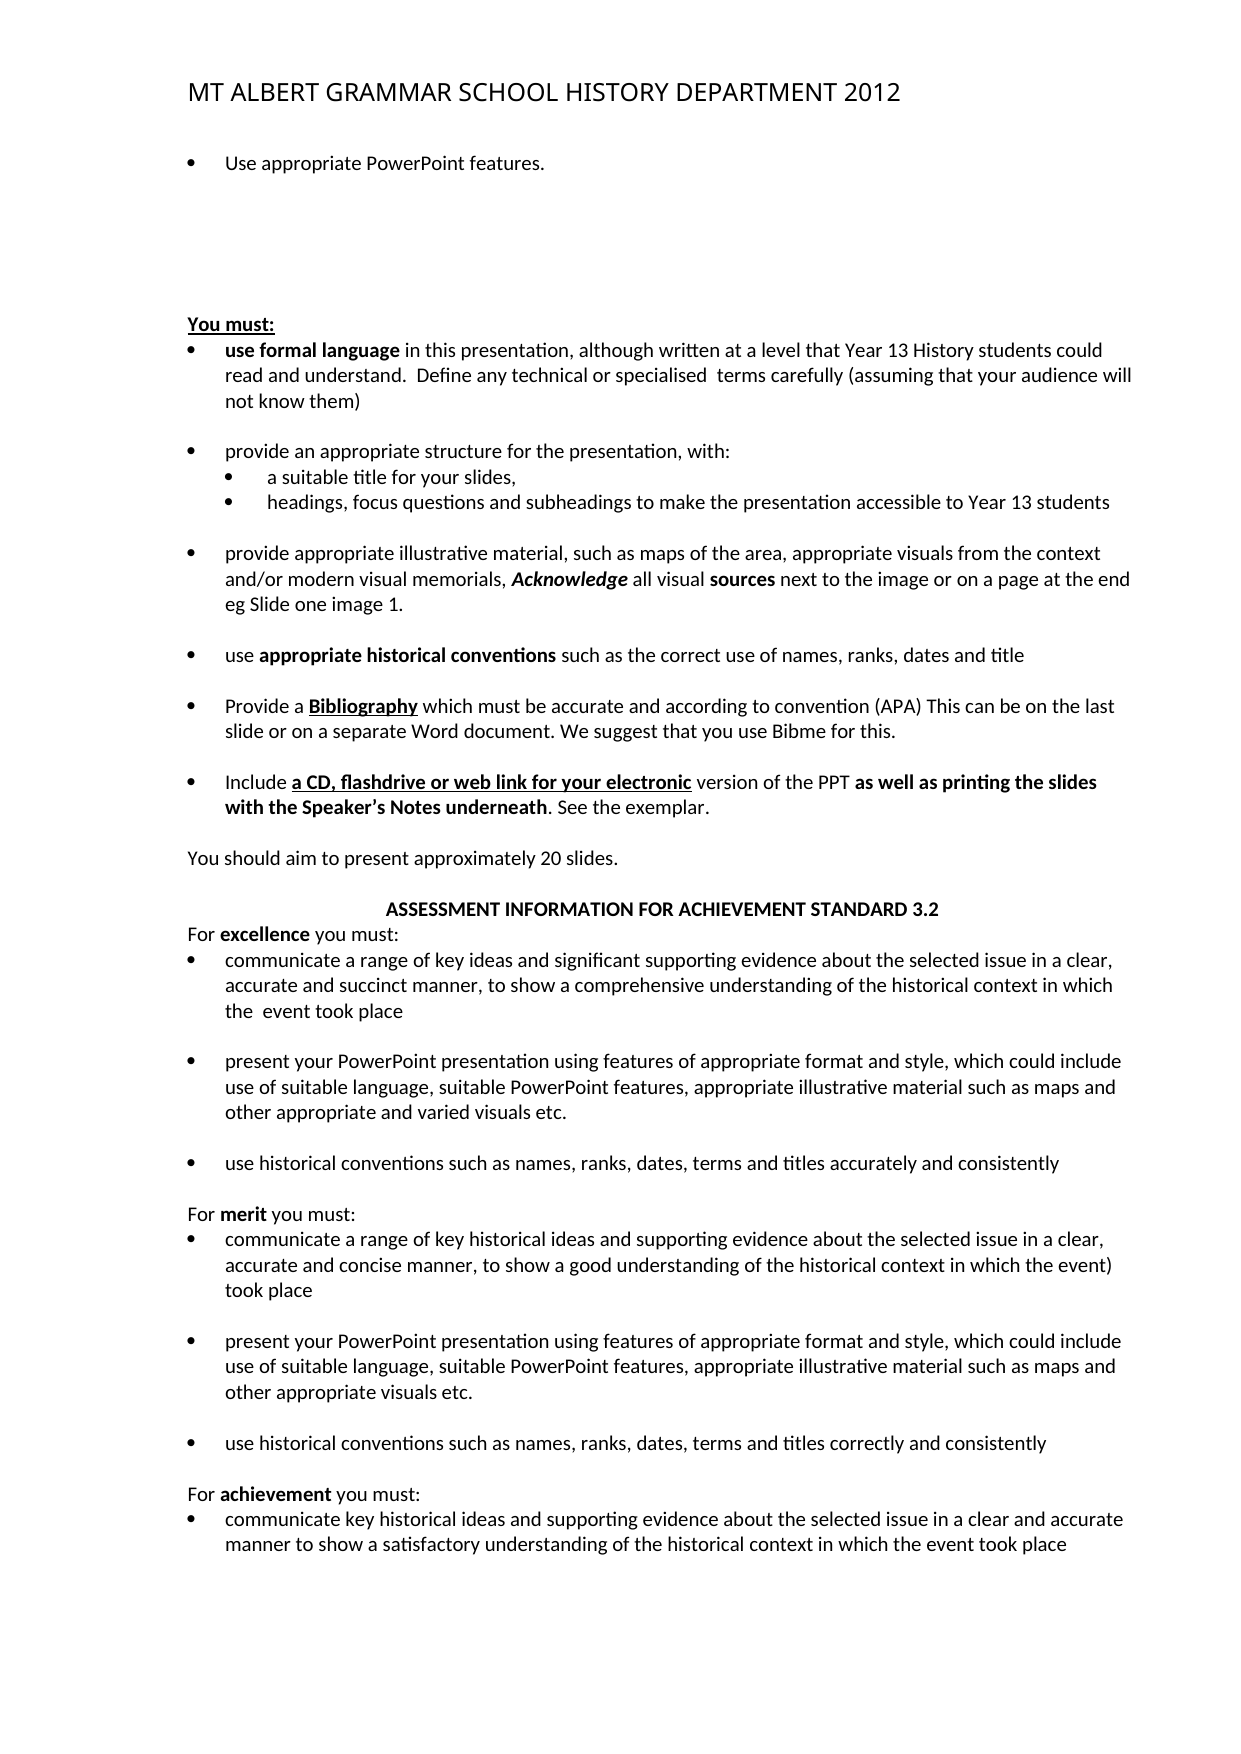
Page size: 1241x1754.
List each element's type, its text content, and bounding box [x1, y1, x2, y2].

text For achievement you must: [187, 1481, 1138, 1506]
list use formal language in this presentation, although written at a level that Year 13 History students could read and understand. Define any technical or specialised terms carefully (assuming that your audience will not know them) [187, 337, 1138, 413]
list a suitable title for your slides, [225, 464, 1138, 489]
list use historical conventions such as names, ranks, dates, terms and titles accurately and consistently [187, 1150, 1138, 1176]
list present your PowerPoint presentation using features of appropriate format and style, which could include use of suitable language, suitable PowerPoint features, appropriate illustrative material such as maps and other appropriate visuals etc. [187, 1328, 1138, 1404]
list Include a CD, flashdrive or web link for your electronic version of the PPT as well as printing the slides with the Speaker’s Notes underneath. See the exemplar. [187, 769, 1138, 820]
list headings, focus questions and subheadings to make the presentation accessible to Year 13 students [225, 489, 1138, 515]
text For excellence you must: [187, 922, 1138, 947]
text You must: [187, 312, 1138, 337]
list communicate a range of key historical ideas and supporting evidence about the selected issue in a clear, accurate and concise manner, to show a good understanding of the historical context in which the event) took place [187, 1227, 1138, 1303]
list communicate a range of key ideas and significant supporting evidence about the selected issue in a clear, accurate and succinct manner, to show a comprehensive understanding of the historical context in which the event took place [187, 947, 1138, 1023]
list provide an appropriate structure for the presentation, with: [187, 439, 1138, 464]
list present your PowerPoint presentation using features of appropriate format and style, which could include use of suitable language, suitable PowerPoint features, appropriate illustrative material such as maps and other appropriate and varied visuals etc. [187, 1049, 1138, 1125]
list Provide a Bibliography which must be accurate and according to convention (APA) This can be on the last slide or on a separate Word document. We suggest that you use Bibme for this. [187, 693, 1138, 744]
list use appropriate historical conventions such as the correct use of names, ranks, dates and title [187, 642, 1138, 667]
list Use appropriate PowerPoint features. [187, 150, 1138, 175]
subtitle ASSESSMENT INFORMATION FOR ACHIEVEMENT STANDARD 3.2 [187, 896, 1138, 922]
text You should aim to present approximately 20 slides. [187, 845, 1138, 871]
text For merit you must: [187, 1201, 1138, 1227]
list provide appropriate illustrative material, such as maps of the area, appropriate visuals from the context and/or modern visual memorials, Acknowledge all visual sources next to the image or on a page at the end eg Slide one image 1. [187, 540, 1138, 617]
list communicate key historical ideas and supporting evidence about the selected issue in a clear and accurate manner to show a satisfactory understanding of the historical context in which the event took place [187, 1506, 1138, 1557]
list use historical conventions such as names, ranks, dates, terms and titles correctly and consistently [187, 1430, 1138, 1455]
